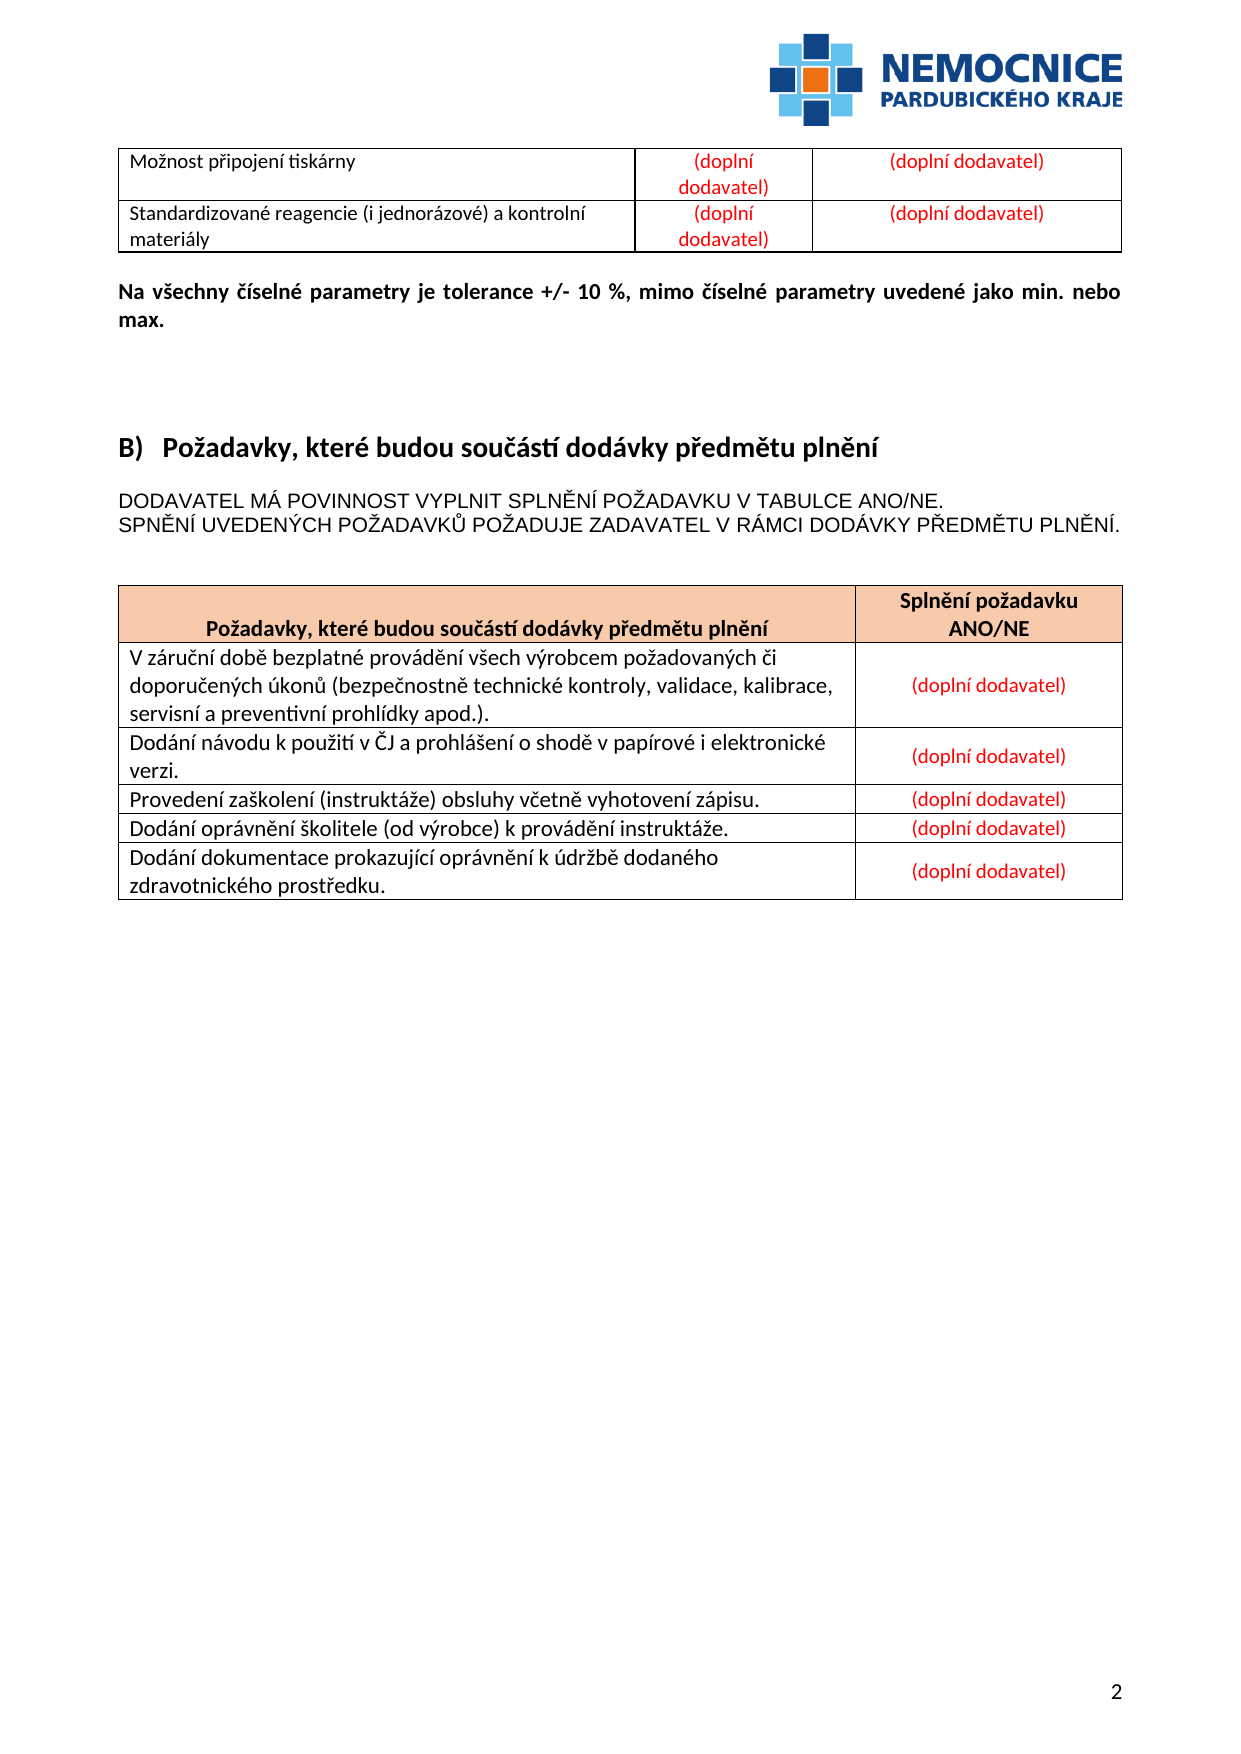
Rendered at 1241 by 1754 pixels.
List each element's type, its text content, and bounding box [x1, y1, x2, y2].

table_cell (doplní dodavatel) [856, 785, 1122, 813]
table_cell (doplní dodavatel) [856, 814, 1122, 842]
table_cell Možnost připojení tiskárny [119, 149, 634, 199]
table_cell (doplní dodavatel) [636, 201, 812, 251]
table_cell (doplní dodavatel) [813, 201, 1121, 251]
table_cell (doplní dodavatel) [856, 728, 1122, 784]
table_cell Dodání oprávnění školitele (od výrobce) k provádění instruktáže. [119, 814, 855, 842]
text DODAVATEL MÁ POVINNOST VYPLNIT SPLNĚNÍ POŽADAVKU V TABULCE ANO/NE. [118, 489, 1122, 513]
table_cell (doplní dodavatel) [813, 149, 1121, 199]
list Požadavky, které budou součástí dodávky předmětu plnění [118, 429, 1122, 465]
picture [768, 32, 1123, 127]
table_cell Dodání dokumentace prokazující oprávnění k údržbě dodaného zdravotnického prostředku. [119, 843, 855, 899]
table_cell Provedení zaškolení (instruktáže) obsluhy včetně vyhotovení zápisu. [119, 785, 855, 813]
table_cell Dodání návodu k použití v ČJ a prohlášení o shodě v papírové i elektronické verzi. [119, 728, 855, 784]
text SPNĚNÍ UVEDENÝCH POŽADAVKŮ POŽADUJE ZADAVATEL V RÁMCI DODÁVKY PŘEDMĚTU PLNĚNÍ. [118, 513, 1122, 537]
table_cell (doplní dodavatel) [856, 643, 1122, 727]
table_cell V záruční době bezplatné provádění všech výrobcem požadovaných či doporučených úkonů (bezpečnostně technické kontroly, validace, kalibrace, servisní a preventivní prohlídky apod.). [119, 643, 855, 727]
table_header Požadavky, které budou součástí dodávky předmětu plnění [119, 586, 855, 642]
subtitle Na všechny číselné parametry je tolerance +/- 10 %, mimo číselné parametry uvedené jako min. nebo max. [118, 277, 1122, 333]
table_cell Standardizované reagencie (i jednorázové) a kontrolní materiály [119, 201, 634, 251]
table_header Splnění požadavku ANO/NE [856, 586, 1122, 642]
table_cell (doplní dodavatel) [636, 149, 812, 199]
table_cell (doplní dodavatel) [856, 843, 1122, 899]
